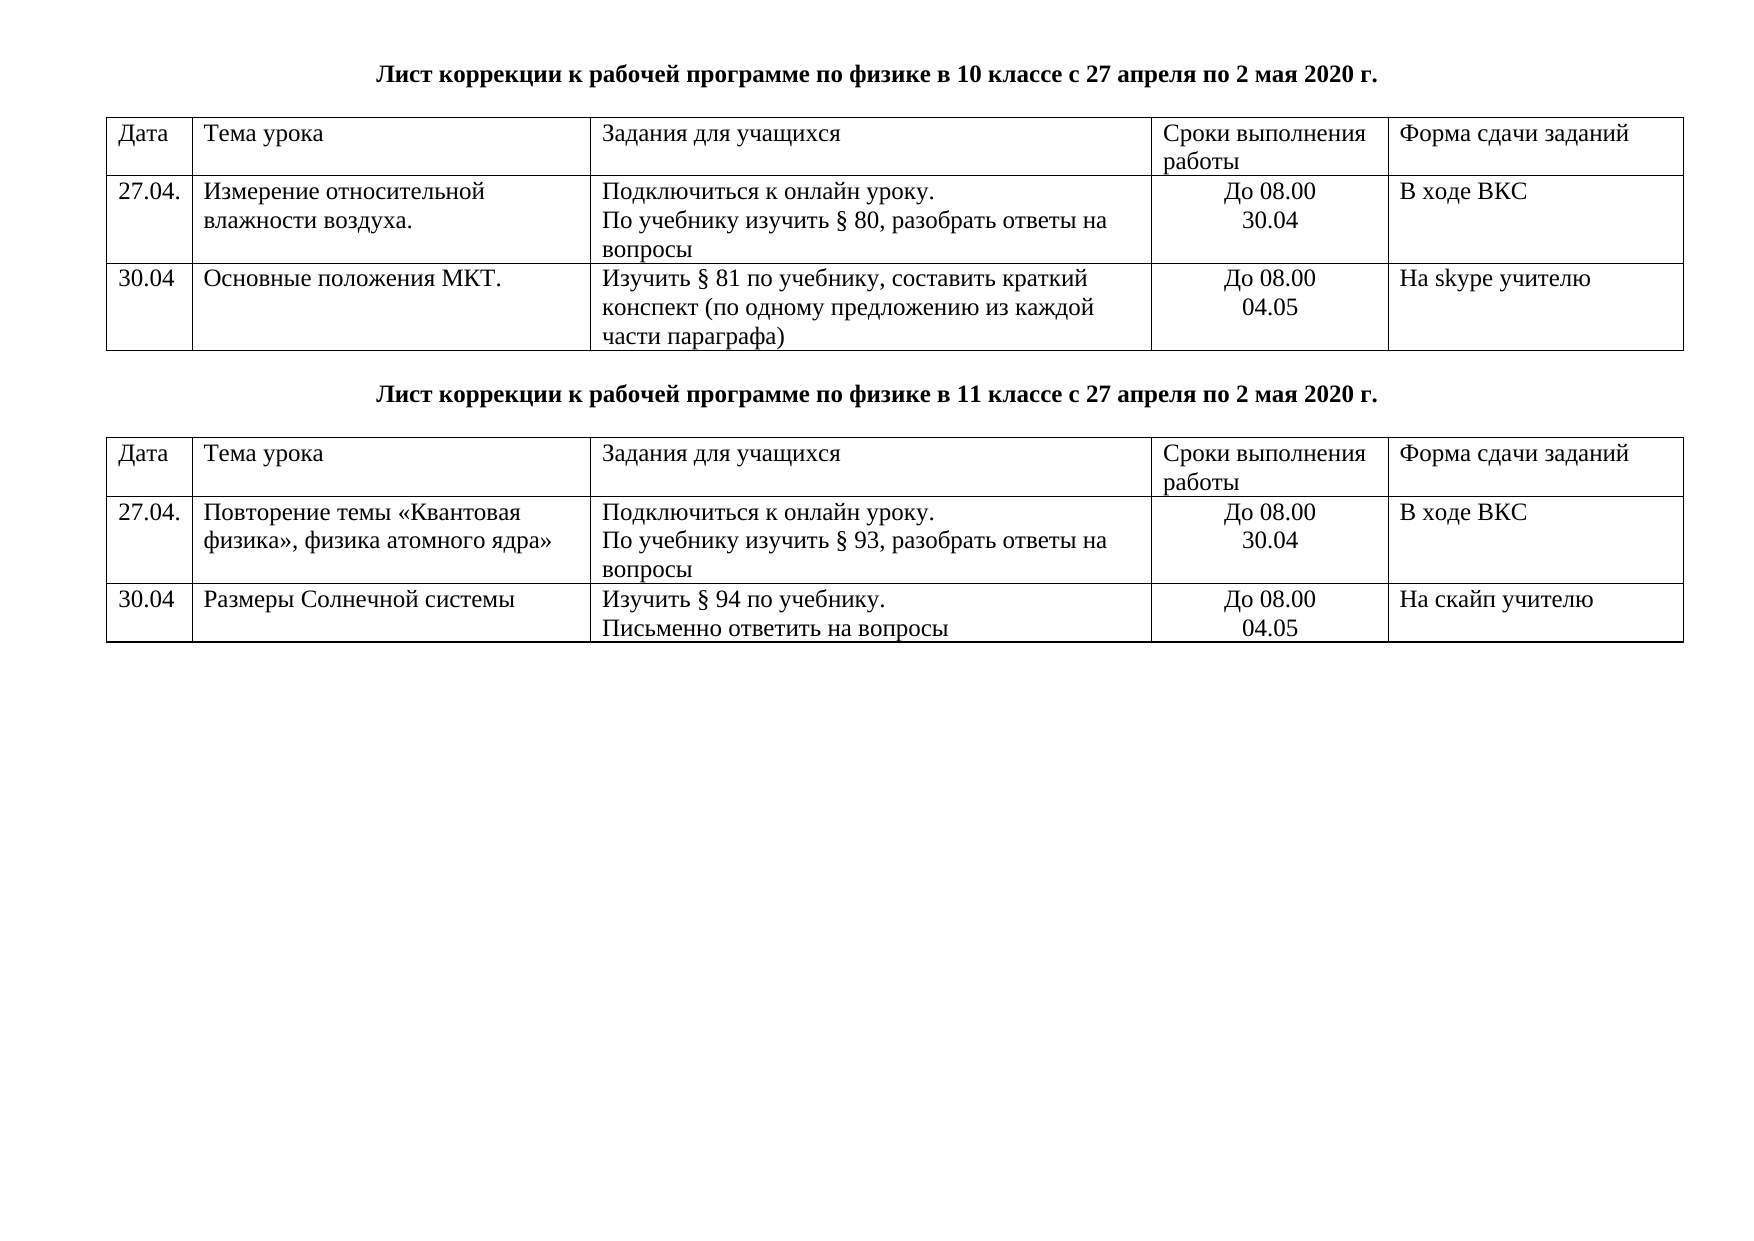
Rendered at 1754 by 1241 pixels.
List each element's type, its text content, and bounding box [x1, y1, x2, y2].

table_header Сроки выполнения работы [1152, 118, 1388, 175]
table_header Форма сдачи заданий [1389, 118, 1683, 175]
table_cell Изучить § 94 по учебнику. Письменно ответить на вопросы [591, 584, 1151, 641]
table_header Дата [107, 438, 192, 496]
table_cell Измерение относительной влажности воздуха. [193, 176, 590, 262]
table_cell Подключиться к онлайн уроку. По учебнику изучить § 93, разобрать ответы на вопросы [591, 497, 1151, 583]
table_header Задания для учащихся [591, 118, 1151, 175]
table_cell До 08.00 30.04 [1152, 176, 1388, 262]
table_cell На скайп учителю [1389, 584, 1683, 641]
table_header Форма сдачи заданий [1389, 438, 1683, 496]
table_cell На skype учителю [1389, 264, 1683, 350]
table_cell В ходе ВКС [1389, 497, 1683, 583]
table_cell 30.04 [107, 264, 192, 350]
table_header Задания для учащихся [591, 438, 1151, 496]
table_cell 27.04. [107, 176, 192, 262]
table_cell Основные положения МКТ. [193, 264, 590, 350]
table_cell Изучить § 81 по учебнику, составить краткий конспект (по одному предложению из каждой части параграфа) [591, 264, 1151, 350]
text Лист коррекции к рабочей программе по физике в 11 классе с 27 апреля по 2 мая 2020 г. [118, 379, 1636, 408]
table_header Дата [107, 118, 192, 175]
table_header Тема урока [193, 118, 590, 175]
table_cell 30.04 [107, 584, 192, 641]
table_cell Подключиться к онлайн уроку. По учебнику изучить § 80, разобрать ответы на вопросы [591, 176, 1151, 262]
table_cell До 08.00 04.05 [1152, 264, 1388, 350]
table_cell В ходе ВКС [1389, 176, 1683, 262]
table_cell До 08.00 30.04 [1152, 497, 1388, 583]
table_header Тема урока [193, 438, 590, 496]
text Лист коррекции к рабочей программе по физике в 10 классе с 27 апреля по 2 мая 2020 г. [118, 59, 1636, 88]
table_cell До 08.00 04.05 [1152, 584, 1388, 641]
table_header Сроки выполнения работы [1152, 438, 1388, 496]
table_cell Размеры Солнечной системы [193, 584, 590, 641]
table_cell 27.04. [107, 497, 192, 583]
table_cell Повторение темы «Квантовая физика», физика атомного ядра» [193, 497, 590, 583]
